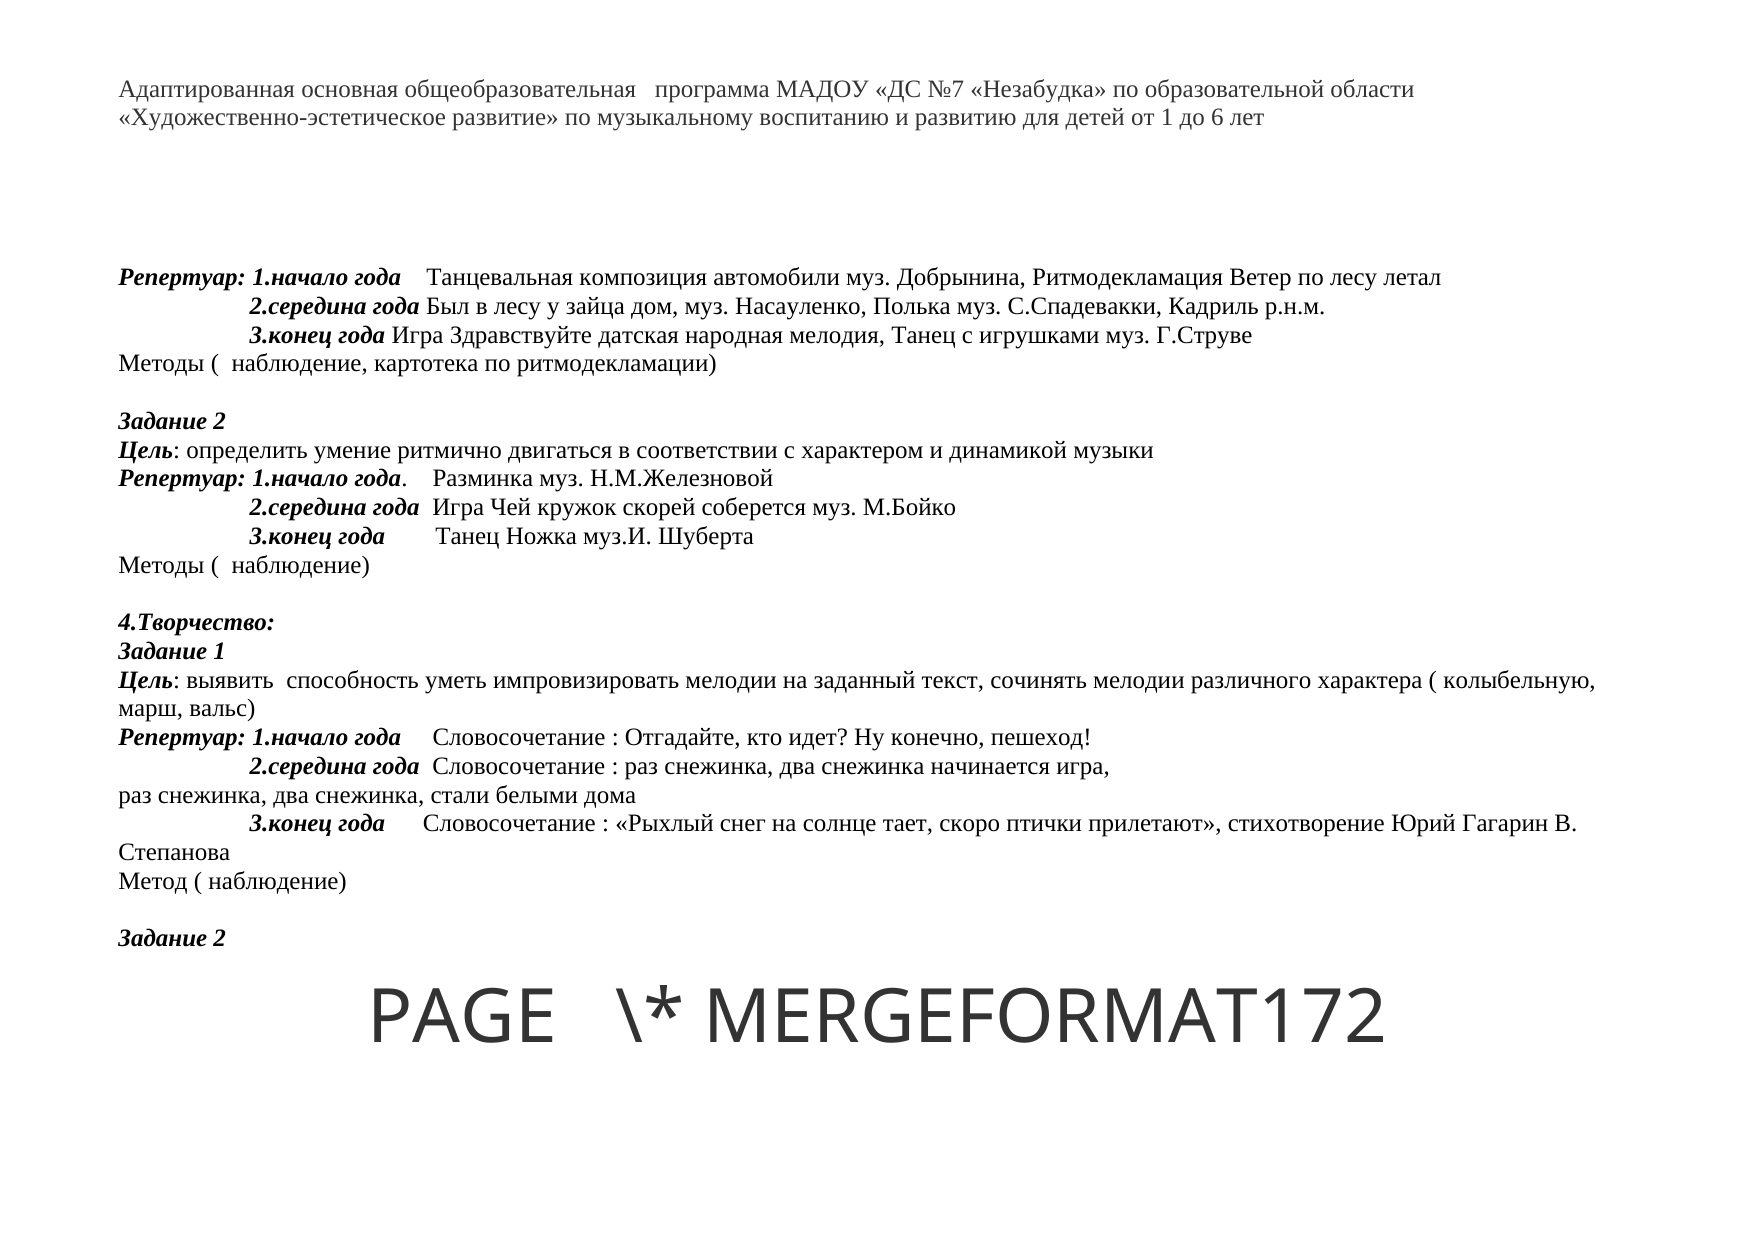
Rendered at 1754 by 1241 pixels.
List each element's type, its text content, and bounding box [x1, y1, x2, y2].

text Цель: выявить способность уметь импровизировать мелодии на заданный текст, сочинять мелодии различного характера ( колыбельную, марш, вальс) [118, 665, 1636, 722]
text 3.конец года Танец Ножка муз.И. Шуберта [118, 521, 1636, 550]
text Методы ( наблюдение, картотека по ритмодекламации) [118, 348, 1636, 377]
text 3.конец года Игра Здравствуйте датская народная мелодия, Танец с игрушками муз. Г.Струве [118, 320, 1636, 348]
text Задание 2 [118, 406, 1636, 435]
text Метод ( наблюдение) [118, 866, 1636, 895]
text 2.середина года Был в лесу у зайца дом, муз. Насауленко, Полька муз. С.Спадевакки, Кадриль р.н.м. [118, 291, 1636, 320]
text 2.середина года Игра Чей кружок скорей соберется муз. М.Бойко [118, 492, 1636, 521]
text раз снежинка, два снежинка, стали белыми дома [118, 780, 1636, 808]
text Задание 2 [118, 923, 1636, 952]
text Цель: определить умение ритмично двигаться в соответствии с характером и динамикой музыки [118, 435, 1636, 463]
text Репертуар: 1.начало года Словосочетание : Отгадайте, кто идет? Ну конечно, пешеход! [118, 722, 1636, 751]
text 4.Творчество: [118, 607, 1636, 636]
text 2.середина года Словосочетание : раз снежинка, два снежинка начинается игра, [118, 751, 1636, 780]
text Задание 1 [118, 636, 1636, 665]
text Репертуар: 1.начало года. Разминка муз. Н.М.Железновой [118, 463, 1636, 492]
text Методы ( наблюдение) [118, 550, 1636, 578]
text 3.конец года Словосочетание : «Рыхлый снег на солнце тает, скоро птички прилетают», стихотворение Юрий Гагарин В. Степанова [118, 808, 1636, 866]
text Репертуар: 1.начало года Танцевальная композиция автомобили муз. Добрынина, Ритмодекламация Ветер по лесу летал [118, 262, 1636, 291]
